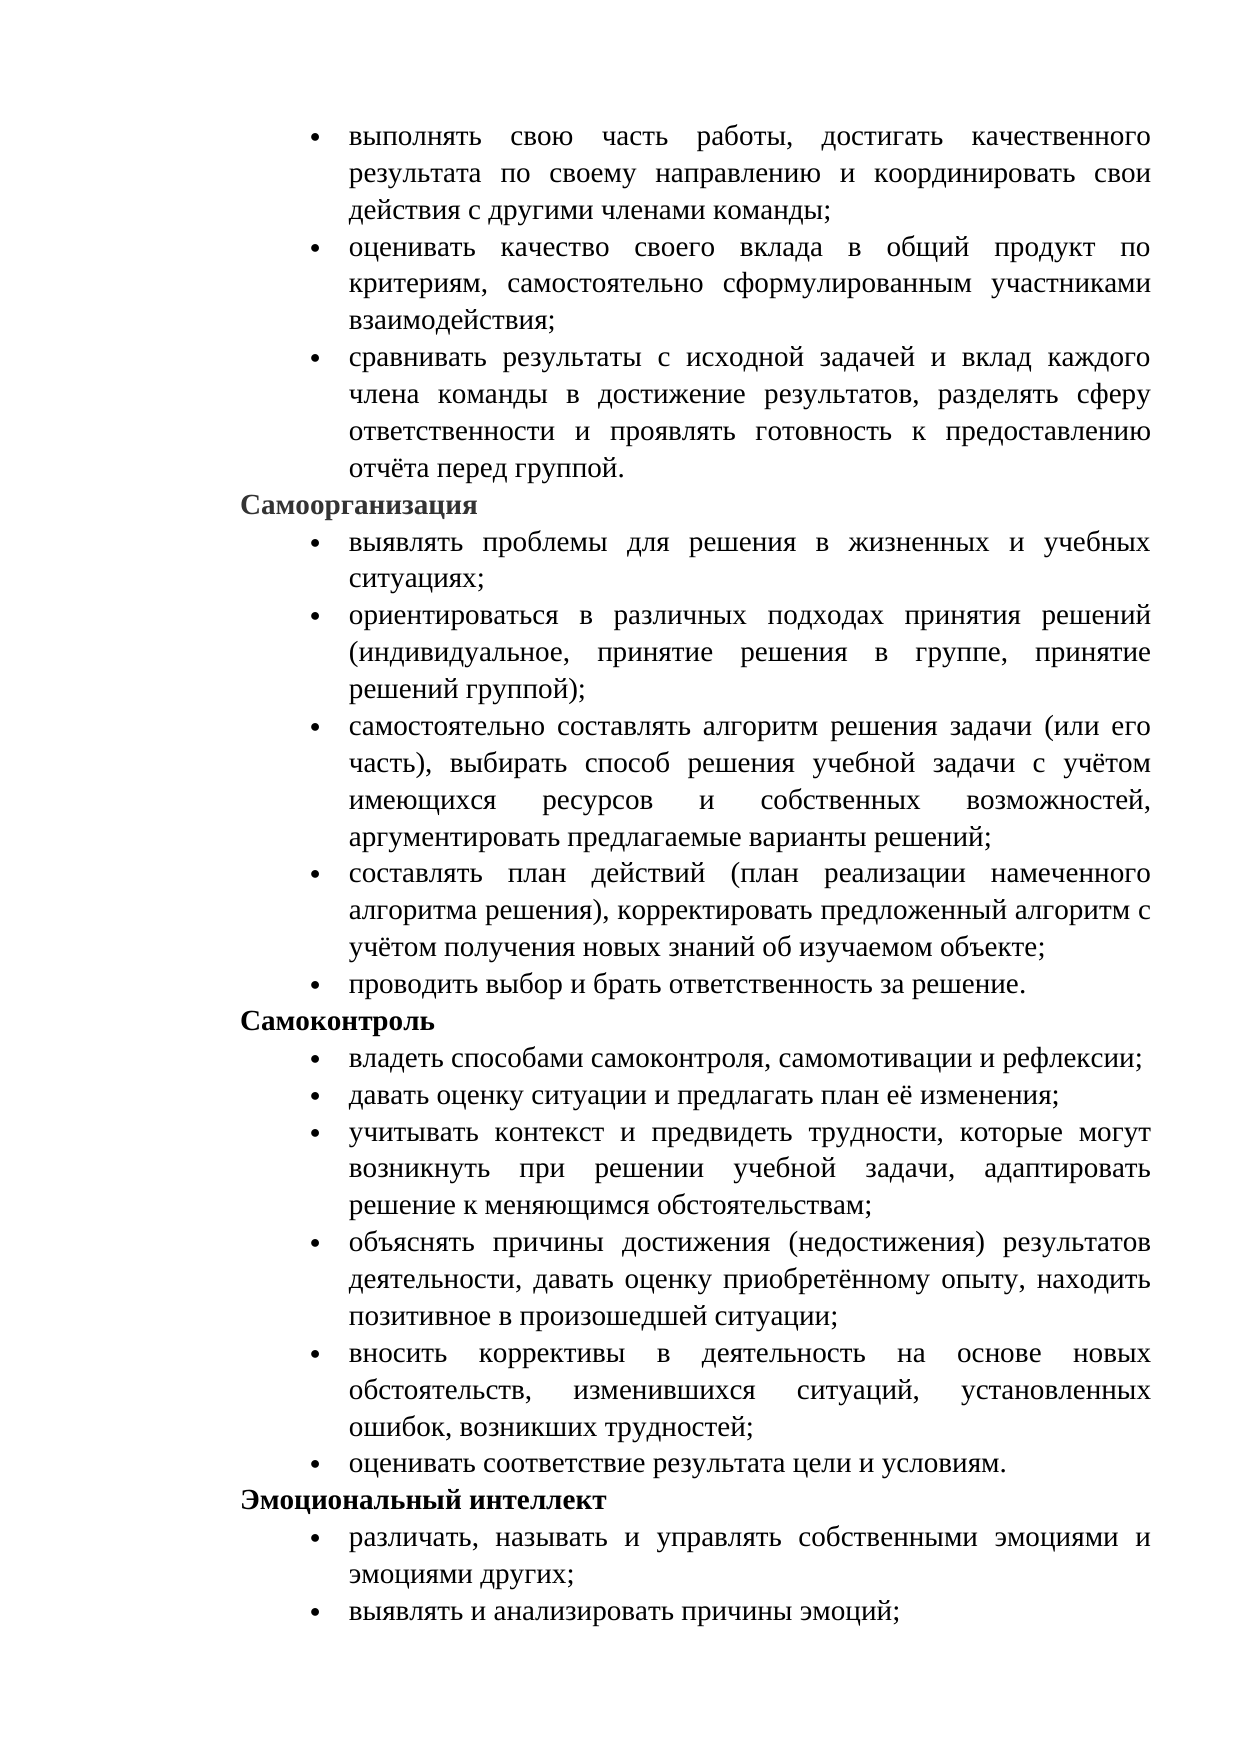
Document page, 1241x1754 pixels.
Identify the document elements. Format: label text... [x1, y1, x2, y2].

list оценивать соответствие результата цели и условиям. [311, 1446, 1152, 1479]
text Эмоциональный интеллект [177, 1482, 1152, 1516]
text Самоконтроль [177, 1003, 1152, 1037]
list учитывать контекст и предвидеть трудности, которые могут возникнуть при решении учебной задачи, адаптировать решение к меняющимся обстоятельствам; [311, 1114, 1152, 1221]
list проводить выбор и брать ответственность за решение. [311, 966, 1152, 1000]
list вносить коррективы в деятельность на основе новых обстоятельств, изменившихся ситуаций, установленных ошибок, возникших трудностей; [311, 1335, 1152, 1442]
list сравнивать результаты с исходной задачей и вклад каждого члена команды в достижение результатов, разделять сферу ответственности и проявлять готовность к предоставлению отчёта перед группой. [311, 339, 1152, 483]
list выявлять проблемы для решения в жизненных и учебных ситуациях; [311, 524, 1152, 594]
list самостоятельно составлять алгоритм решения задачи (или его часть), выбирать способ решения учебной задачи с учётом имеющихся ресурсов и собственных возможностей, аргументировать предлагаемые варианты решений; [311, 708, 1152, 852]
list различать, называть и управлять собственными эмоциями и эмоциями других; [311, 1519, 1152, 1590]
list владеть способами самоконтроля, самомотивации и рефлексии; [311, 1040, 1152, 1073]
list давать оценку ситуации и предлагать план её изменения; [311, 1077, 1152, 1110]
list составлять план действий (план реализации намеченного алгоритма решения), корректировать предложенный алгоритм с учётом получения новых знаний об изучаемом объекте; [311, 856, 1152, 963]
list ориентироваться в различных подходах принятия решений (индивидуальное, принятие решения в группе, принятие решений группой); [311, 597, 1152, 705]
list выявлять и анализировать причины эмоций; [311, 1593, 1152, 1627]
list выполнять свою часть работы, достигать качественного результата по своему направлению и координировать свои действия с другими членами команды; [311, 118, 1152, 225]
list объяснять причины достижения (недостижения) результатов деятельности, давать оценку приобретённому опыту, находить позитивное в произошедшей ситуации; [311, 1224, 1152, 1332]
list оценивать качество своего вклада в общий продукт по критериям, самостоятельно сформулированным участниками взаимодействия; [311, 229, 1152, 336]
text Самоорганизация [177, 487, 1152, 520]
